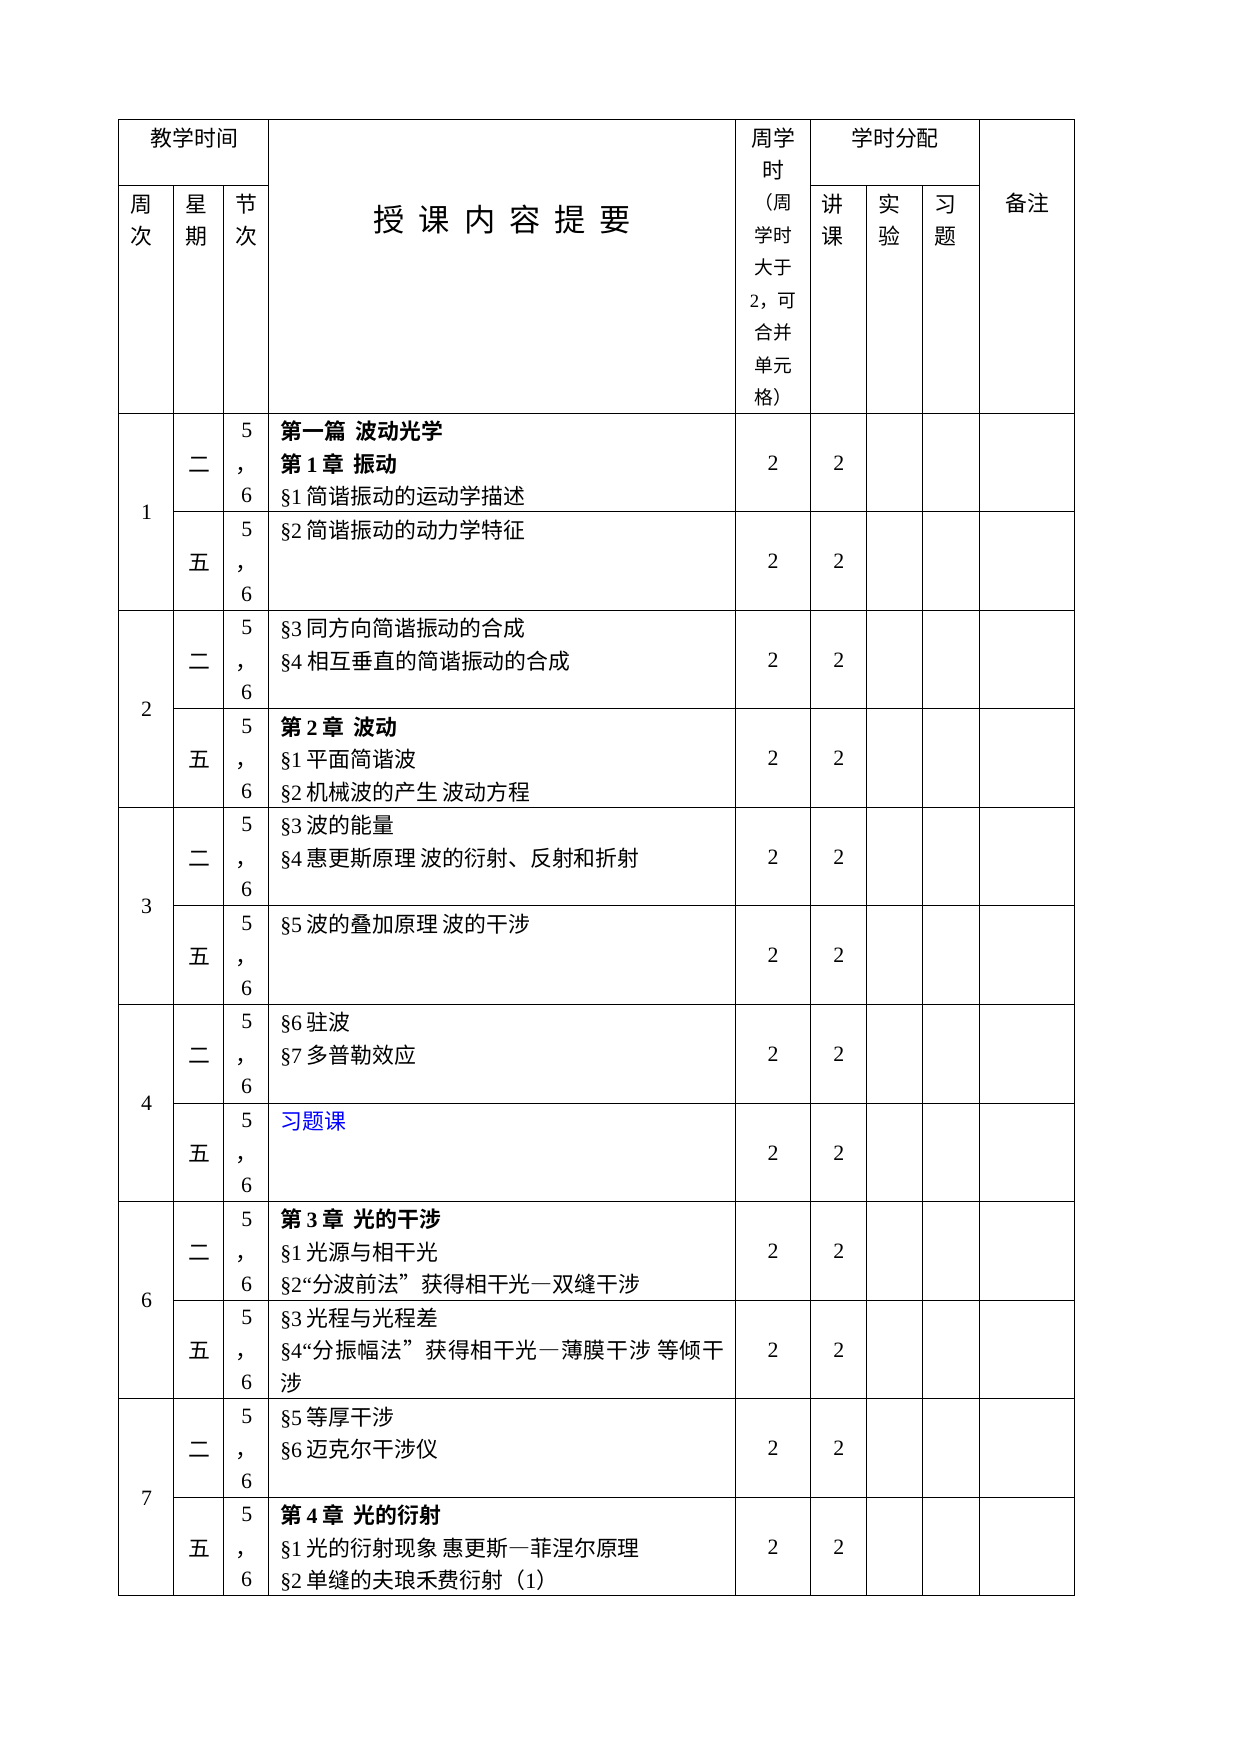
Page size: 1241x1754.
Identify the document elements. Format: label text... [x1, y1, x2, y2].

table_cell 星期 [174, 186, 223, 413]
table_cell §5等厚干涉 §6迈克尔干涉仪 [269, 1399, 735, 1497]
table_cell [923, 709, 979, 807]
table_cell [923, 1104, 979, 1201]
table_cell 2 [811, 1202, 866, 1299]
table_cell 二 [174, 1399, 223, 1497]
table_cell 二 [174, 1005, 223, 1102]
table_cell 6 [119, 1202, 173, 1398]
table_cell 2 [811, 611, 866, 708]
table_cell 5，6 [224, 1104, 268, 1201]
table_cell 5，6 [224, 709, 268, 807]
table_cell [867, 512, 922, 610]
table_cell 五 [174, 512, 223, 610]
table_cell 2 [811, 1301, 866, 1398]
table_cell [923, 808, 979, 905]
table_cell 2 [119, 611, 173, 807]
table_cell [867, 414, 922, 511]
table_cell §3光程与光程差 §4“分振幅法”获得相干光—薄膜干涉 等倾干涉 [269, 1301, 735, 1398]
table_cell [923, 1202, 979, 1299]
table_cell [867, 1399, 922, 1497]
table_cell 5，6 [224, 1202, 268, 1299]
table_header 授 课 内 容 提 要 [269, 120, 735, 413]
table_cell [867, 1301, 922, 1398]
table_cell 2 [736, 1202, 810, 1299]
table_cell [923, 1399, 979, 1497]
table_cell 5，6 [224, 611, 268, 708]
table_cell [867, 808, 922, 905]
table_cell 五 [174, 1104, 223, 1201]
table_cell [867, 1498, 922, 1595]
table_cell [980, 709, 1074, 807]
table_cell 5，6 [224, 1498, 268, 1595]
table_cell [867, 611, 922, 708]
table_cell §2简谐振动的动力学特征 [269, 512, 735, 610]
table_cell 习题课 [269, 1104, 735, 1201]
table_cell 7 [119, 1399, 173, 1595]
table_cell 3 [119, 808, 173, 1004]
table_cell 节次 [224, 186, 268, 413]
table_cell [867, 709, 922, 807]
table_cell 五 [174, 1301, 223, 1398]
table_cell §6驻波 §7多普勒效应 [269, 1005, 735, 1102]
table_cell 5，6 [224, 1399, 268, 1497]
table_cell [980, 1301, 1074, 1398]
table_cell 5，6 [224, 808, 268, 905]
table_cell 2 [736, 906, 810, 1004]
table_cell 5，6 [224, 414, 268, 511]
table_cell 习题 [923, 186, 979, 413]
table_cell 2 [811, 512, 866, 610]
table_cell [980, 906, 1074, 1004]
table_cell 第3章 光的干涉 §1光源与相干光 §2“分波前法”获得相干光—双缝干涉 [269, 1202, 735, 1299]
table_cell [923, 1498, 979, 1595]
table_cell 2 [736, 1005, 810, 1102]
table_cell 第2章 波动 §1平面简谐波 §2机械波的产生 波动方程 [269, 709, 735, 807]
table_cell [867, 906, 922, 1004]
table_cell 实验 [867, 186, 922, 413]
table_cell 五 [174, 709, 223, 807]
table_cell [923, 1301, 979, 1398]
table_cell 第4章 光的衍射 §1光的衍射现象 惠更斯—菲涅尔原理 §2单缝的夫琅禾费衍射（1） [269, 1498, 735, 1595]
table_cell [923, 512, 979, 610]
table_cell 2 [811, 1005, 866, 1102]
table_cell 5，6 [224, 906, 268, 1004]
table_cell [867, 1005, 922, 1102]
table_cell 2 [736, 512, 810, 610]
table_cell [980, 808, 1074, 905]
table_cell [980, 414, 1074, 511]
table_cell 五 [174, 1498, 223, 1595]
table_cell [980, 512, 1074, 610]
table_cell [923, 906, 979, 1004]
table_cell 2 [736, 1301, 810, 1398]
table_cell [923, 611, 979, 708]
table_cell [923, 414, 979, 511]
table_cell [980, 1399, 1074, 1497]
table_header 教学时间 [119, 120, 268, 185]
table_cell 2 [736, 611, 810, 708]
table_cell 4 [119, 1005, 173, 1201]
table_header 周学时 （周学时大于2，可合并单元格） [736, 120, 810, 413]
table_cell §3波的能量 §4惠更斯原理 波的衍射、反射和折射 [269, 808, 735, 905]
table_cell 2 [811, 414, 866, 511]
table_cell 2 [811, 808, 866, 905]
table_cell §3同方向简谐振动的合成 §4 相互垂直的简谐振动的合成 [269, 611, 735, 708]
table_cell 2 [736, 414, 810, 511]
table_cell 1 [119, 414, 173, 610]
table_cell 2 [811, 1498, 866, 1595]
table_header 备注 [980, 120, 1074, 413]
table_cell 2 [736, 1104, 810, 1201]
table_cell §5波的叠加原理 波的干涉 [269, 906, 735, 1004]
table_cell 二 [174, 1202, 223, 1299]
table_cell [923, 1005, 979, 1102]
table_cell 第一篇 波动光学 第1章 振动 §1简谐振动的运动学描述 [269, 414, 735, 511]
table_cell 2 [736, 1399, 810, 1497]
table_cell [980, 1104, 1074, 1201]
table_cell [867, 1202, 922, 1299]
table_cell 二 [174, 611, 223, 708]
table_cell 2 [811, 906, 866, 1004]
table_cell 5，6 [224, 1301, 268, 1398]
table_cell 5，6 [224, 512, 268, 610]
table_cell 2 [736, 808, 810, 905]
table_cell 2 [811, 709, 866, 807]
table_cell 周次 [119, 186, 173, 413]
table_cell 讲课 [811, 186, 866, 413]
table_cell [980, 611, 1074, 708]
table_cell [980, 1005, 1074, 1102]
table_cell 5，6 [224, 1005, 268, 1102]
table_cell 二 [174, 414, 223, 511]
table_cell [980, 1498, 1074, 1595]
table_cell 2 [811, 1399, 866, 1497]
table_cell 五 [174, 906, 223, 1004]
table_cell 2 [736, 709, 810, 807]
table_cell 2 [736, 1498, 810, 1595]
table_cell [867, 1104, 922, 1201]
table_cell 二 [174, 808, 223, 905]
table_header 学时分配 [811, 120, 979, 185]
table_cell 2 [811, 1104, 866, 1201]
table_cell [980, 1202, 1074, 1299]
